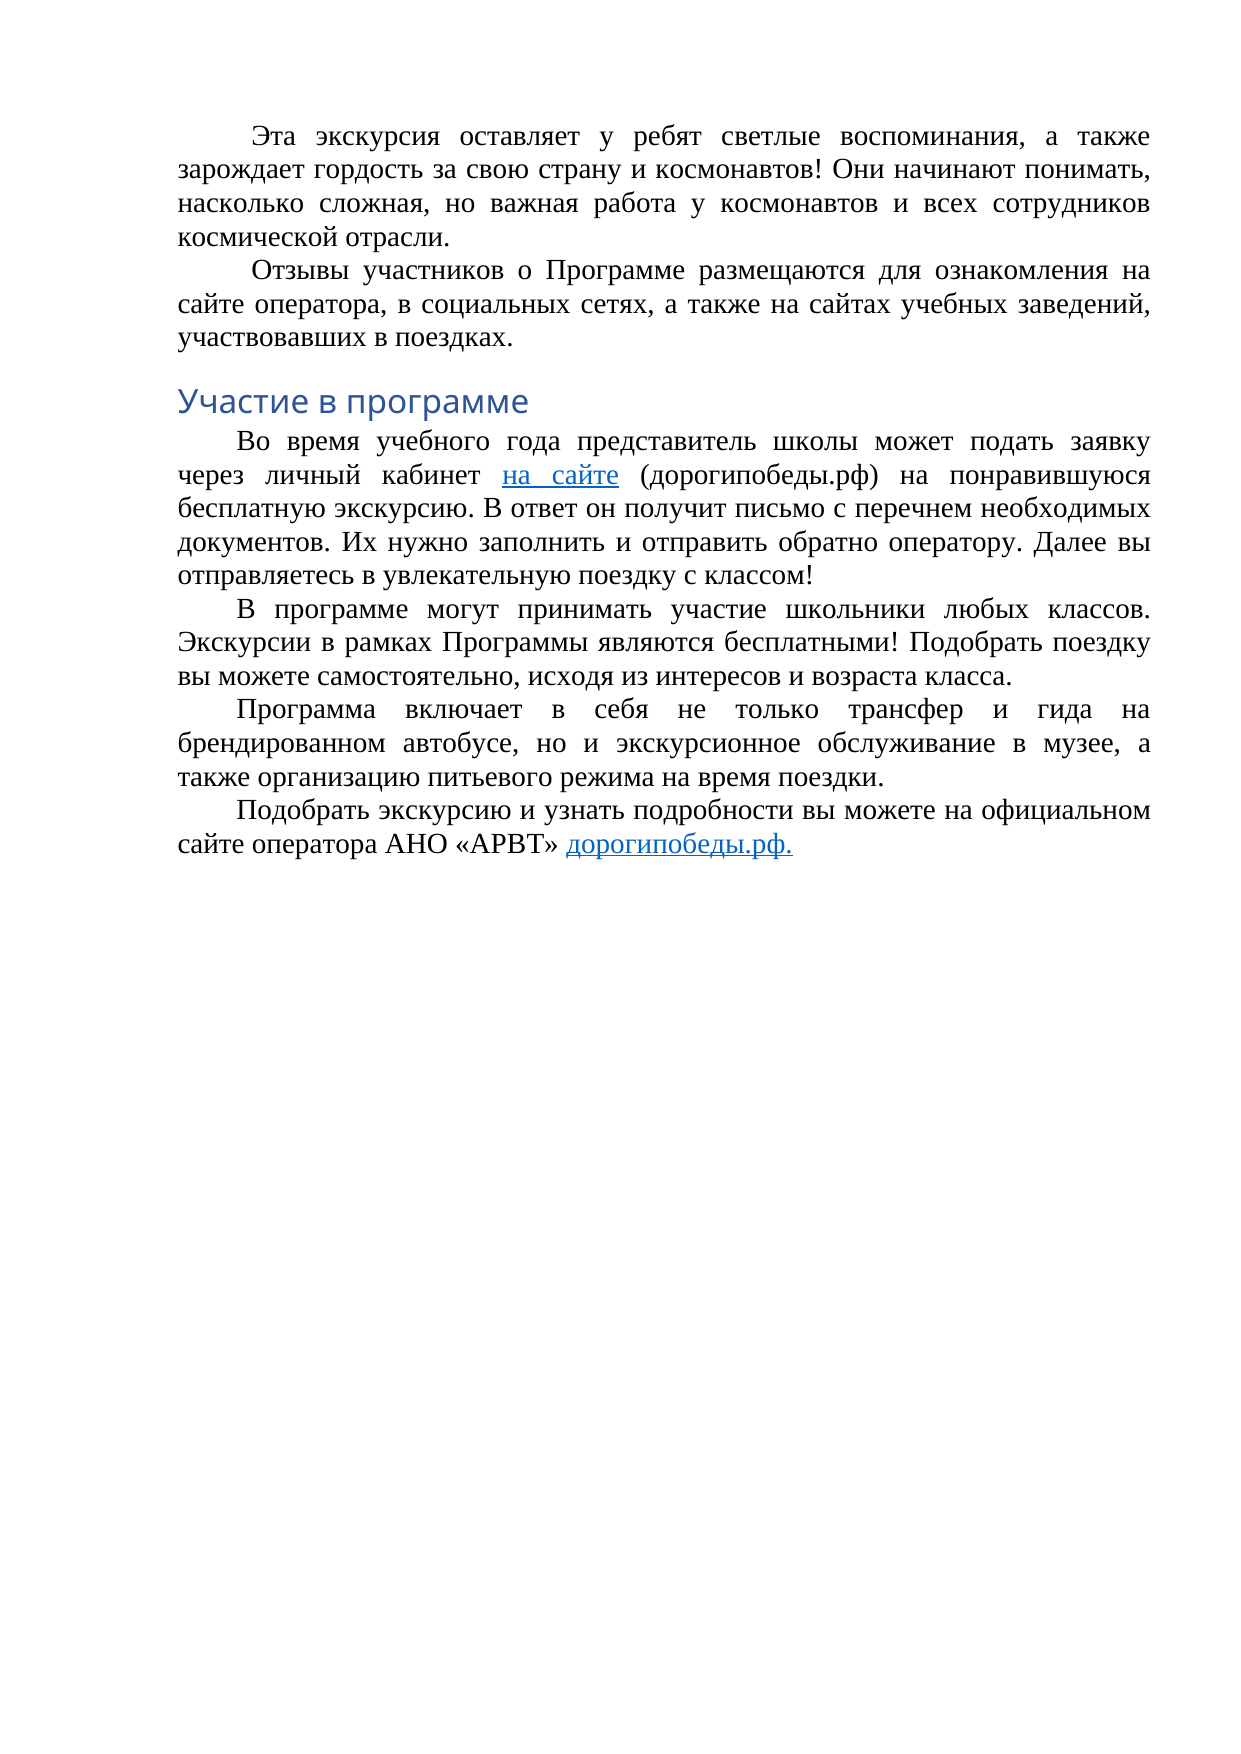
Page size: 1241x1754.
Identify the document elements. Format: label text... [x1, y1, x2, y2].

text Отзывы участников о Программе размещаются для ознакомления на сайте оператора, в социальных сетях, а также на сайтах учебных заведений, участвовавших в поездках. [177, 252, 1152, 353]
text Подобрать экскурсию и узнать подробности вы можете на официальном сайте оператора АНО «АРВТ» дорогипобеды.рф. [177, 792, 1152, 859]
text Эта экскурсия оставляет у ребят светлые воспоминания, а также зарождает гордость за свою страну и космонавтов! Они начинают понимать, насколько сложная, но важная работа у космонавтов и всех сотрудников космической отрасли. [177, 118, 1152, 252]
text Во время учебного года представитель школы может подать заявку через личный кабинет на сайте (дорогипобеды.рф) на понравившуюся бесплатную экскурсию. В ответ он получит письмо с перечнем необходимых документов. Их нужно заполнить и отправить обратно оператору. Далее вы отправляетесь в увлекательную поездку с классом! [177, 423, 1152, 591]
text Программа включает в себя не только трансфер и гида на брендированном автобусе, но и экскурсионное обслуживание в музее, а также организацию питьевого режима на время поездки. [177, 692, 1152, 792]
text В программе могут принимать участие школьники любых классов. Экскурсии в рамках Программы являются бесплатными! Подобрать поездку вы можете самостоятельно, исходя из интересов и возраста класса. [177, 591, 1152, 692]
subtitle Участие в программе [177, 378, 1152, 423]
